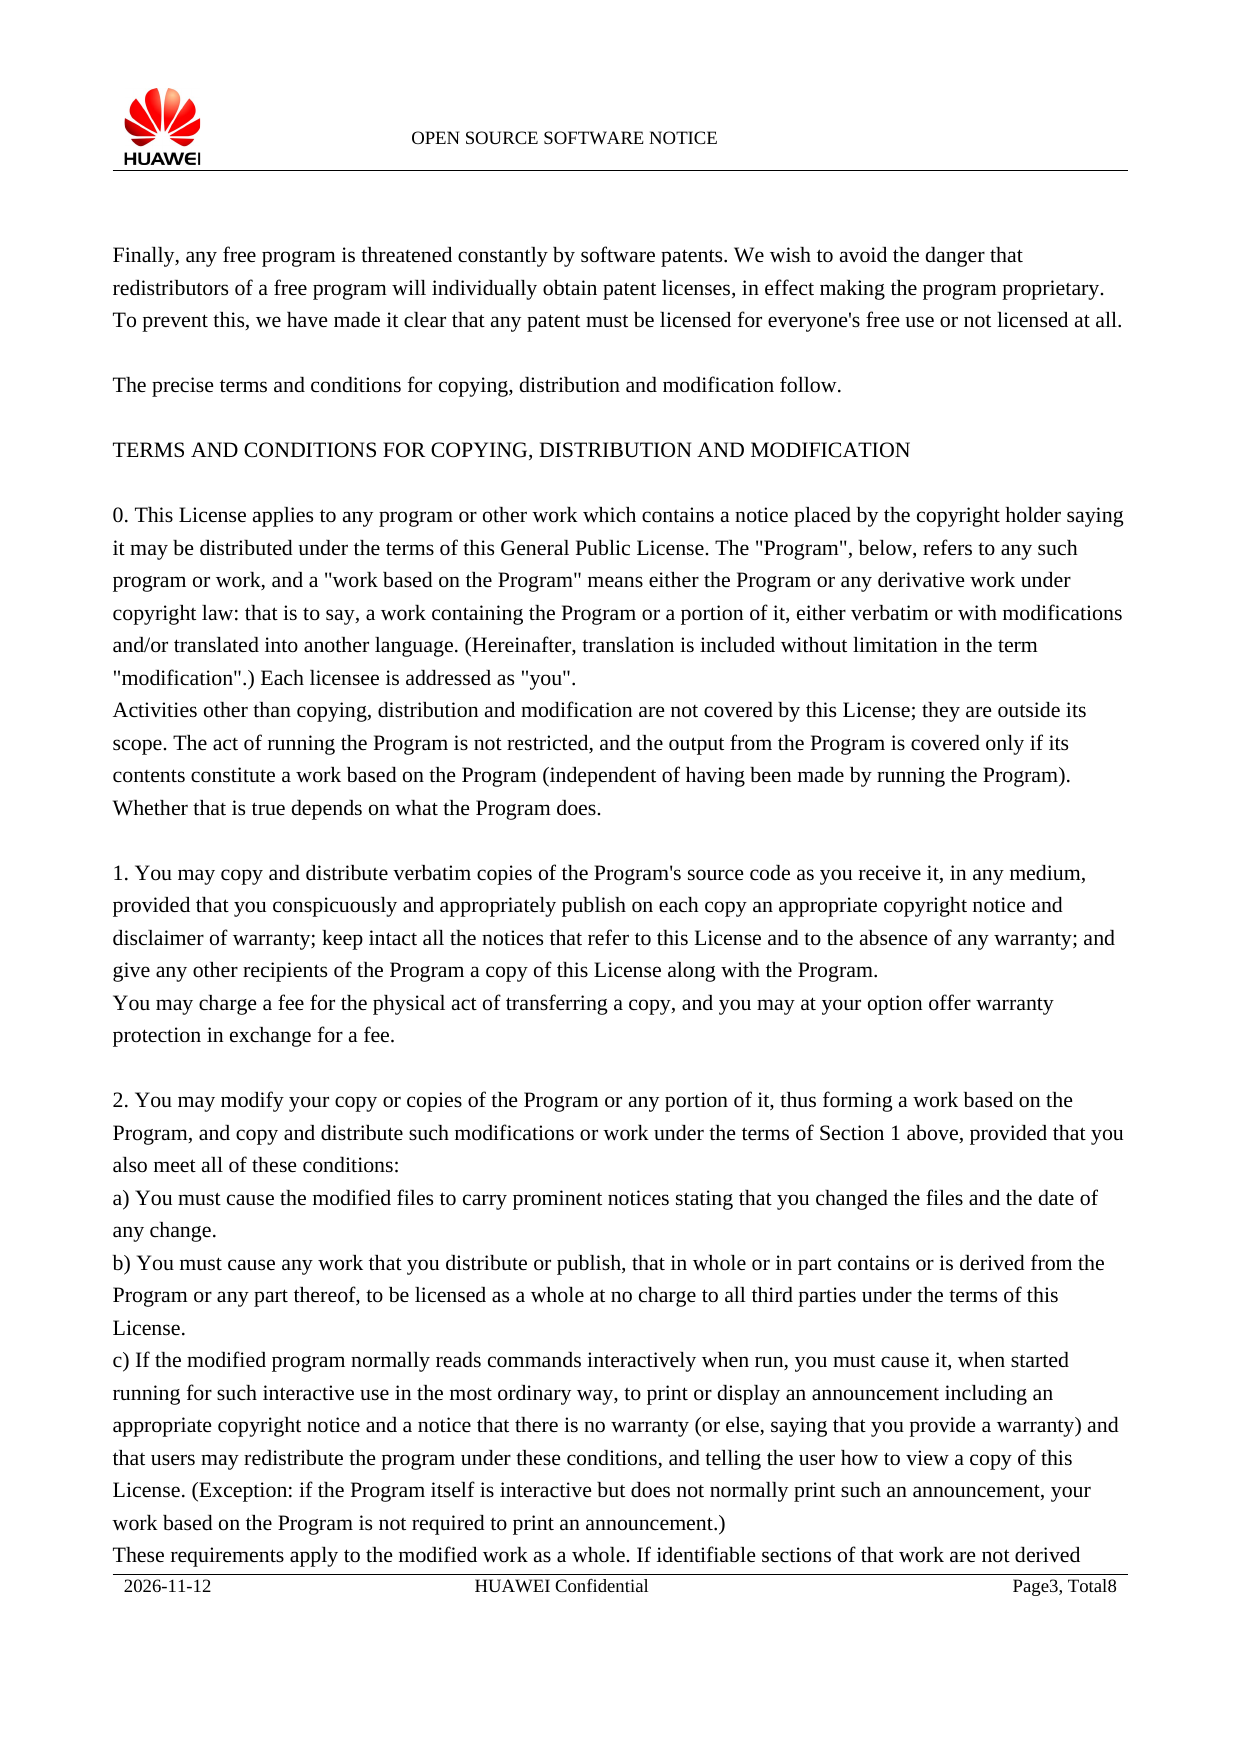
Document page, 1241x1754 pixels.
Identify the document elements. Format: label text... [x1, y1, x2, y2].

picture [124, 88, 201, 165]
